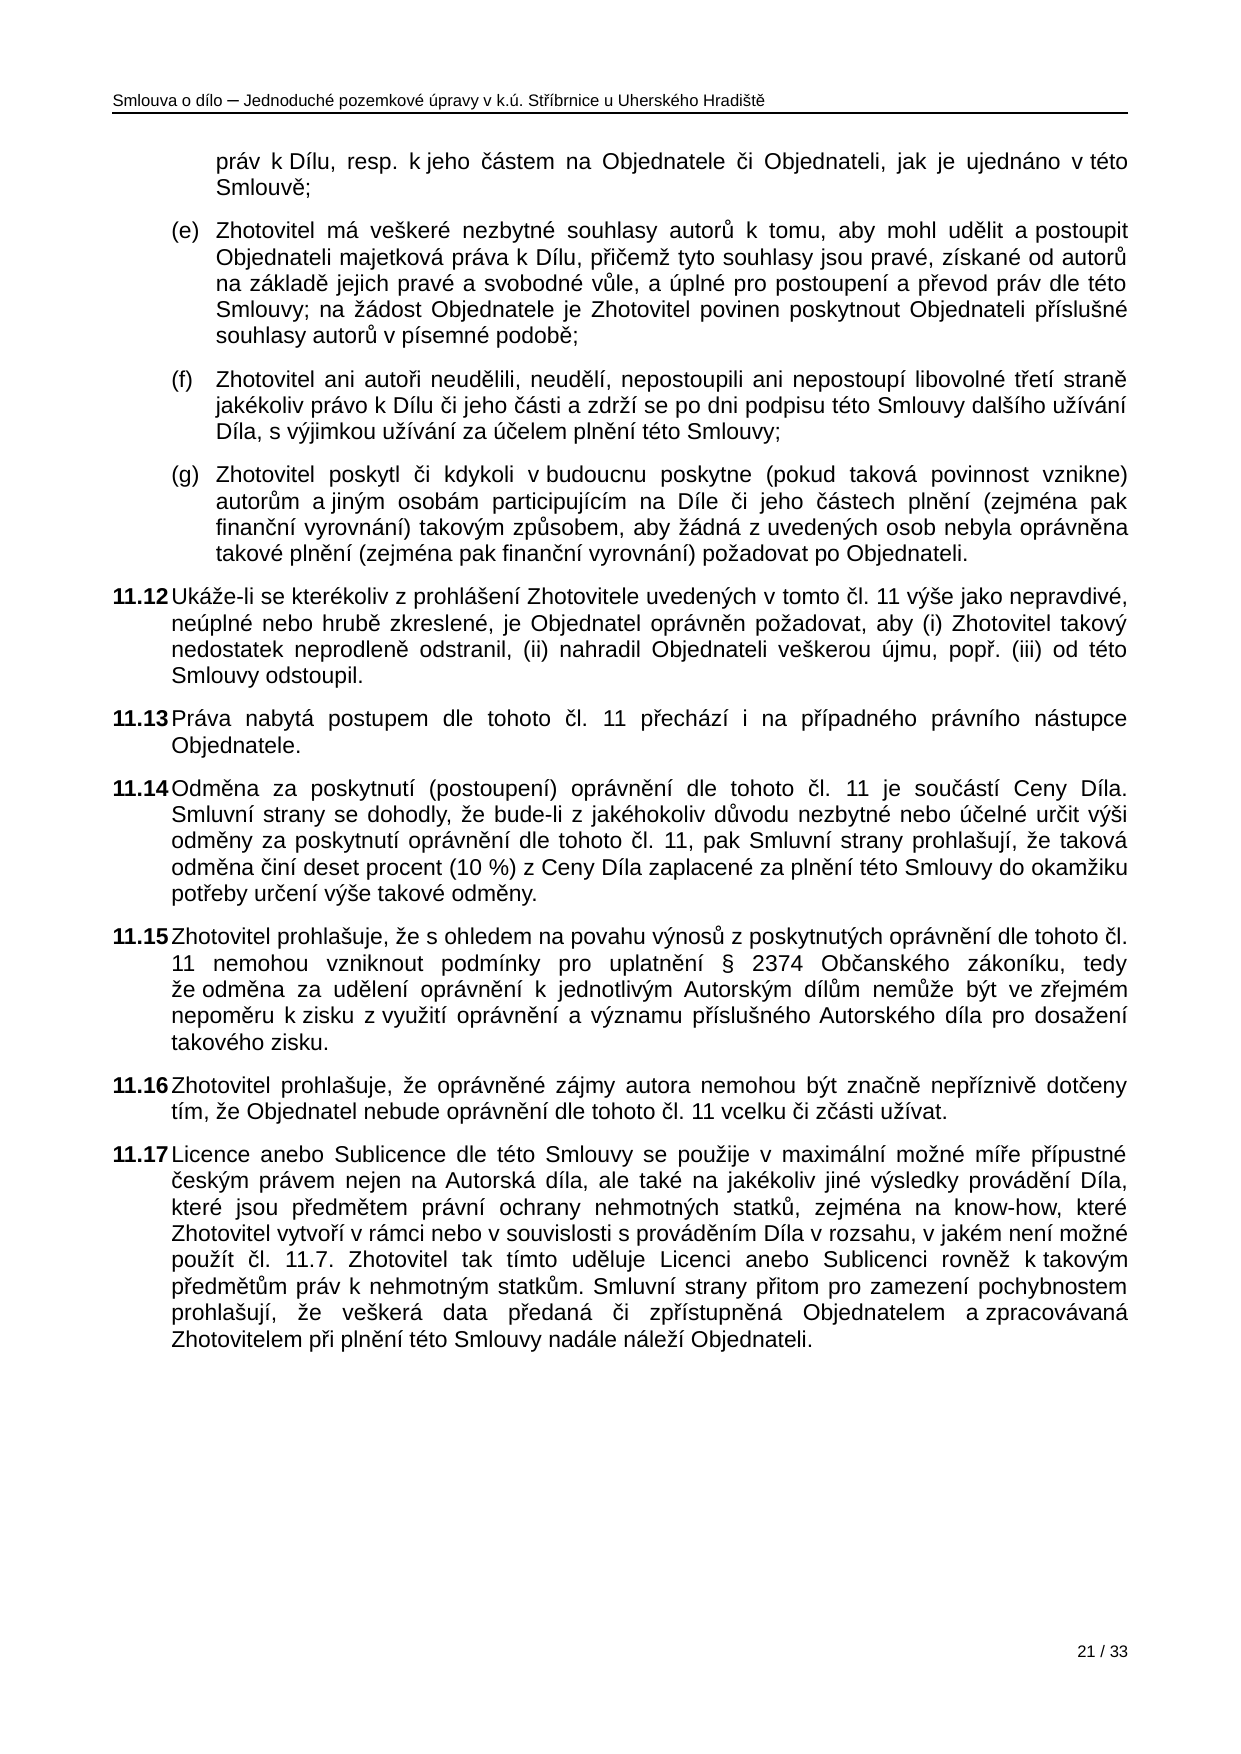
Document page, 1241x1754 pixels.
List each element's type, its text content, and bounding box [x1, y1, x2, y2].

text Práva nabytá postupem dle tohoto čl. 11 přechází i na případného právního nástupce Objednatele. [112, 705, 1128, 758]
text Odměna za poskytnutí (postoupení) oprávnění dle tohoto čl. 11 je součástí Ceny Díla. Smluvní strany se dohodly, že bude-li z jakéhokoliv důvodu nezbytné nebo účelné určit výši odměny za poskytnutí oprávnění dle tohoto čl. 11, pak Smluvní strany prohlašují, že taková odměna činí deset procent (10 %) z Ceny Díla zaplacené za plnění této Smlouvy do okamžiku potřeby určení výše takové odměny. [112, 775, 1128, 907]
text Zhotovitel prohlašuje, že s ohledem na povahu výnosů z poskytnutých oprávnění dle tohoto čl. 11 nemohou vzniknout podmínky pro uplatnění § 2374 Občanského zákoníku, tedy že odměna za udělení oprávnění k jednotlivým Autorským dílům nemůže být ve zřejmém nepoměru k zisku z využití oprávnění a významu příslušného Autorského díla pro dosažení takového zisku. [112, 923, 1128, 1055]
text Ukáže-li se kterékoliv z prohlášení Zhotovitele uvedených v tomto čl. 11 výše jako nepravdivé, neúplné nebo hrubě zkreslené, je Objednatel oprávněn požadovat, aby (i) Zhotovitel takový nedostatek neprodleně odstranil, (ii) nahradil Objednateli veškerou újmu, popř. (iii) od této Smlouvy odstoupil. [112, 583, 1128, 689]
text Zhotovitel poskytl či kdykoli v budoucnu poskytne (pokud taková povinnost vznikne) autorům a jiným osobám participujícím na Díle či jeho částech plnění (zejména pak finanční vyrovnání) takovým způsobem, aby žádná z uvedených osob nebyla oprávněna takové plnění (zejména pak finanční vyrovnání) požadovat po Objednateli. [171, 461, 1128, 567]
text Zhotovitel prohlašuje, že oprávněné zájmy autora nemohou být značně nepříznivě dotčeny tím, že Objednatel nebude oprávnění dle tohoto čl. 11 vcelku či zčásti užívat. [112, 1072, 1128, 1124]
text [171, 148, 1128, 200]
text Licence anebo Sublicence dle této Smlouvy se použije v maximální možné míře přípustné českým právem nejen na Autorská díla, ale také na jakékoliv jiné výsledky provádění Díla, které jsou předmětem právní ochrany nehmotných statků, zejména na know-how, které Zhotovitel vytvoří v rámci nebo v souvislosti s prováděním Díla v rozsahu, v jakém není možné použít čl. 11.7. Zhotovitel tak tímto uděluje Licenci anebo Sublicenci rovněž k takovým předmětům práv k nehmotným statkům. Smluvní strany přitom pro zamezení pochybnostem prohlašují, že veškerá data předaná či zpřístupněná Objednatelem a zpracovávaná Zhotovitelem při plnění této Smlouvy nadále náleží Objednateli. [112, 1141, 1128, 1352]
text Zhotovitel má veškeré nezbytné souhlasy autorů k tomu, aby mohl udělit a postoupit Objednateli majetková práva k Dílu, přičemž tyto souhlasy jsou pravé, získané od autorů na základě jejich pravé a svobodné vůle, a úplné pro postoupení a převod práv dle této Smlouvy; na žádost Objednatele je Zhotovitel povinen poskytnout Objednateli příslušné souhlasy autorů v písemné podobě; [171, 217, 1128, 349]
text Zhotovitel ani autoři neudělili, neudělí, nepostoupili ani nepostoupí libovolné třetí straně jakékoliv právo k Dílu či jeho části a zdrží se po dni podpisu této Smlouvy dalšího užívání Díla, s výjimkou užívání za účelem plnění této Smlouvy; [171, 366, 1128, 444]
